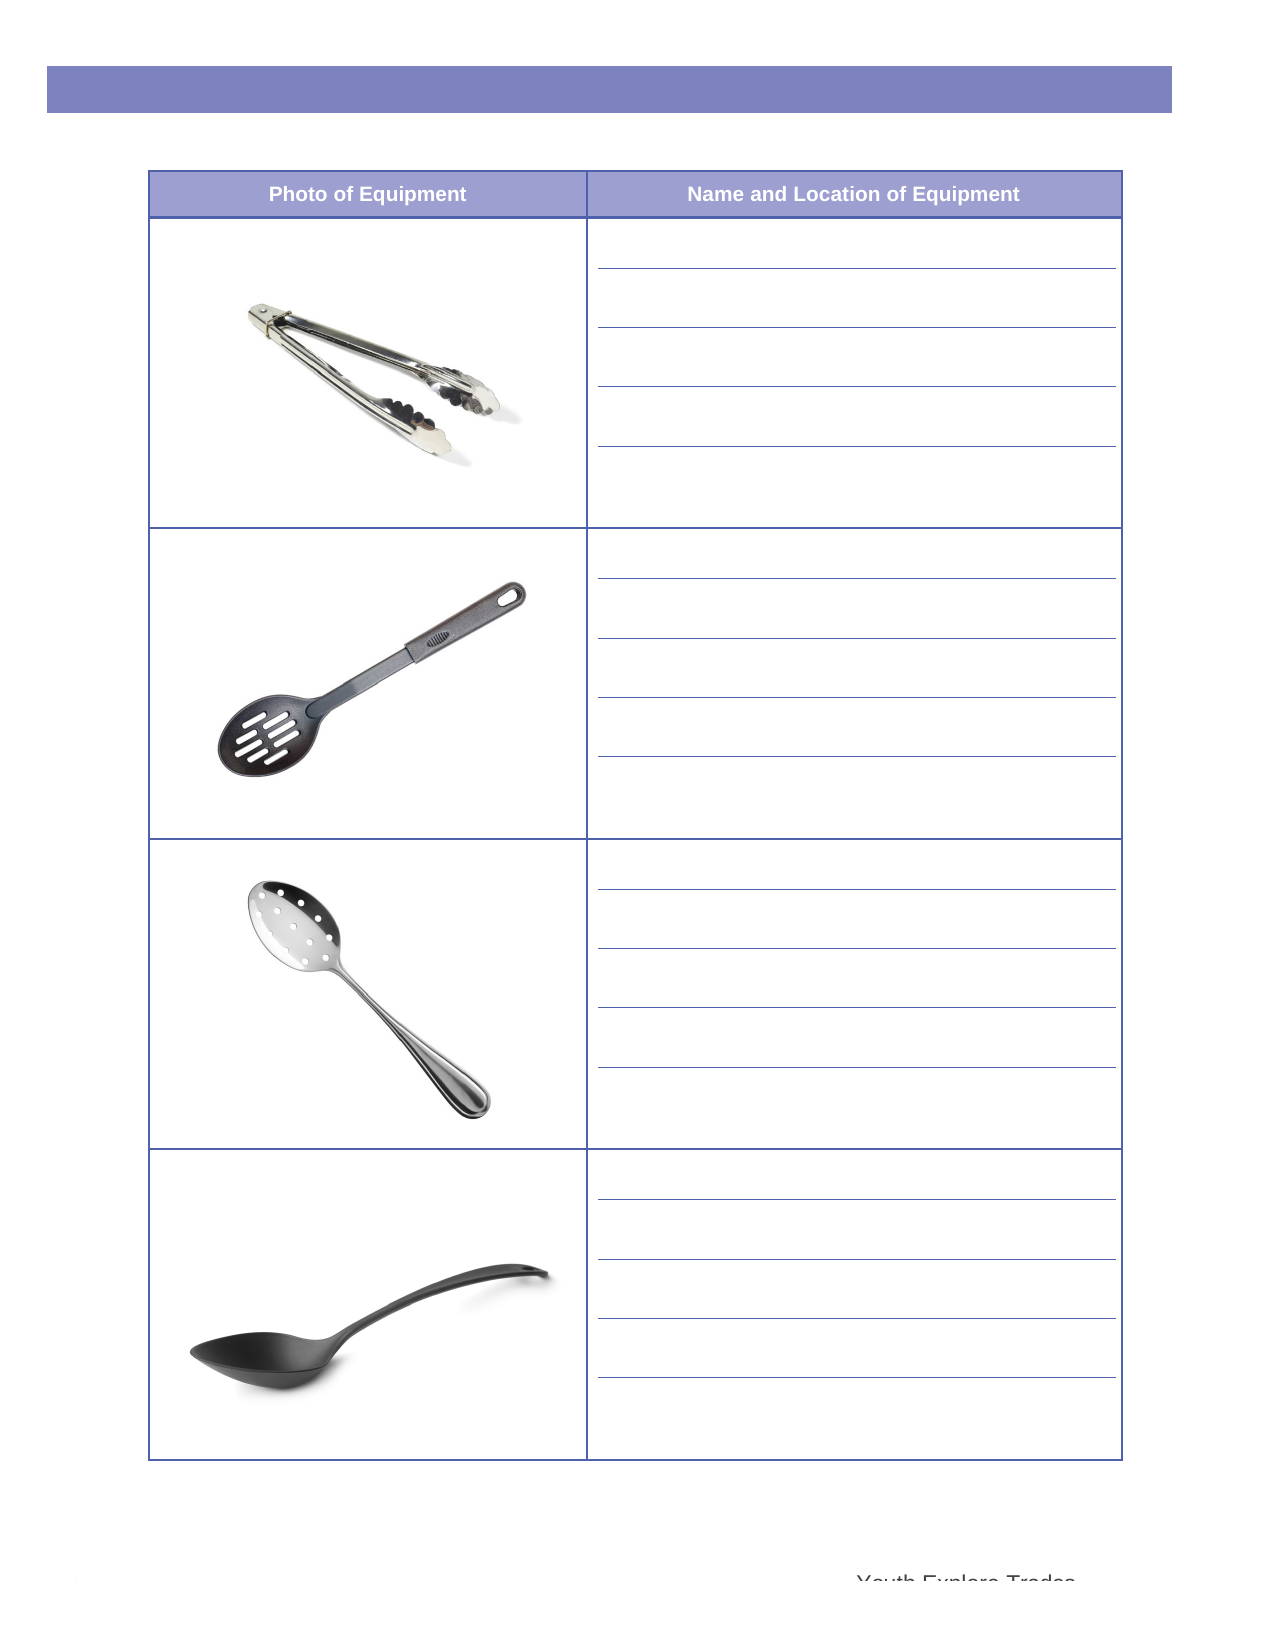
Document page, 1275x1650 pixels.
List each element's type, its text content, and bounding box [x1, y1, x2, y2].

table_cell [588, 840, 1121, 1148]
table_cell [150, 840, 586, 1148]
table_header Photo of Equipment [150, 172, 586, 216]
table_cell [588, 1150, 1121, 1458]
picture [202, 572, 534, 794]
picture [212, 862, 525, 1126]
table_cell [588, 529, 1121, 837]
table_cell [150, 1150, 586, 1458]
table_cell [588, 219, 1121, 527]
table_header Name and Location of Equipment [588, 172, 1121, 216]
table_cell [150, 219, 586, 527]
picture [172, 1173, 564, 1435]
picture [197, 255, 540, 491]
table_cell [150, 529, 586, 837]
